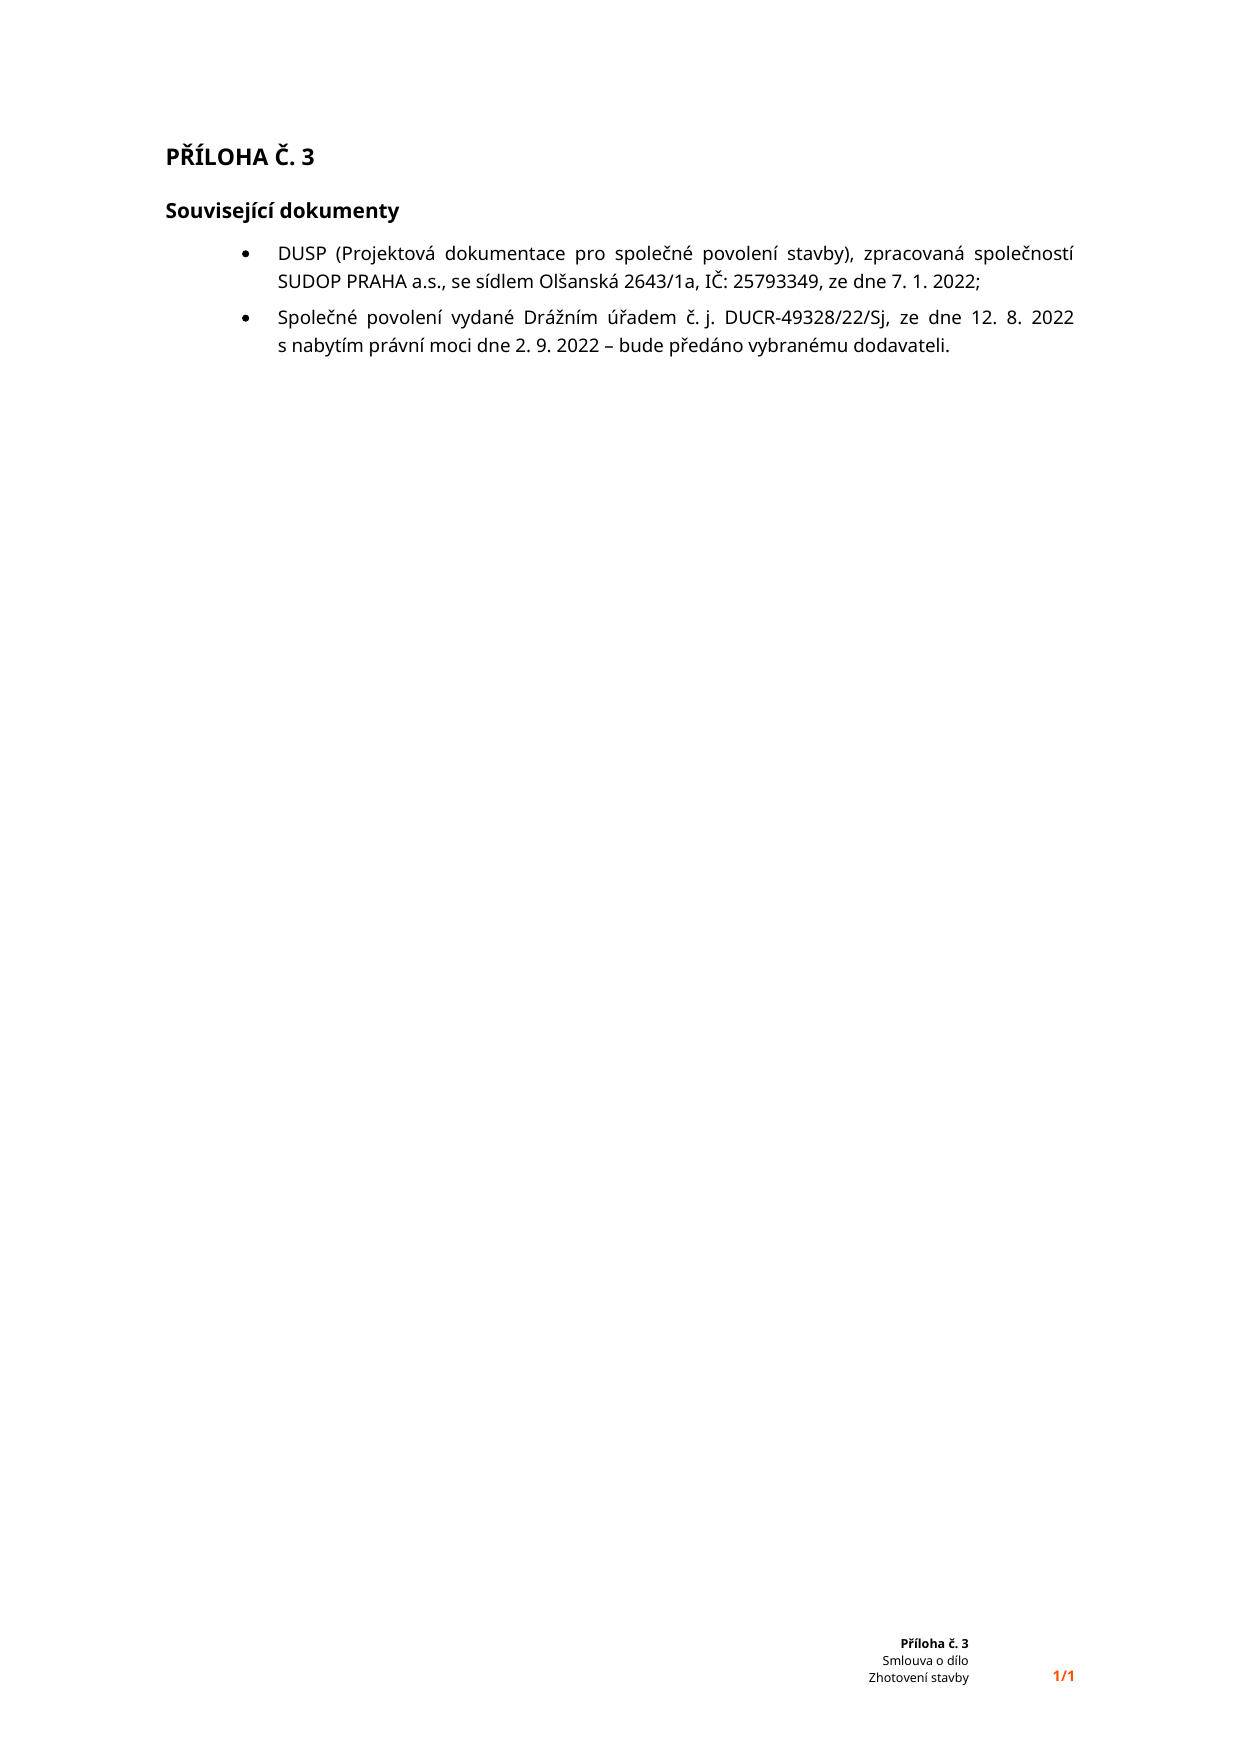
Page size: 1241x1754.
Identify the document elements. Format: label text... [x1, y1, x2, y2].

text DUSP (Projektová dokumentace pro společné povolení stavby), zpracovaná společností SUDOP PRAHA a.s., se sídlem Olšanská 2643/1a, IČ: 25793349, ze dne 7. 1. 2022; [242, 240, 1075, 294]
text Související dokumenty [165, 197, 1075, 225]
text Společné povolení vydané Drážním úřadem č. j. DUCR-49328/22/Sj, ze dne 12. 8. 2022 s nabytím právní moci dne 2. 9. 2022 – bude předáno vybranému dodavateli. [242, 305, 1075, 358]
text Příloha č. 3 [165, 141, 1075, 173]
